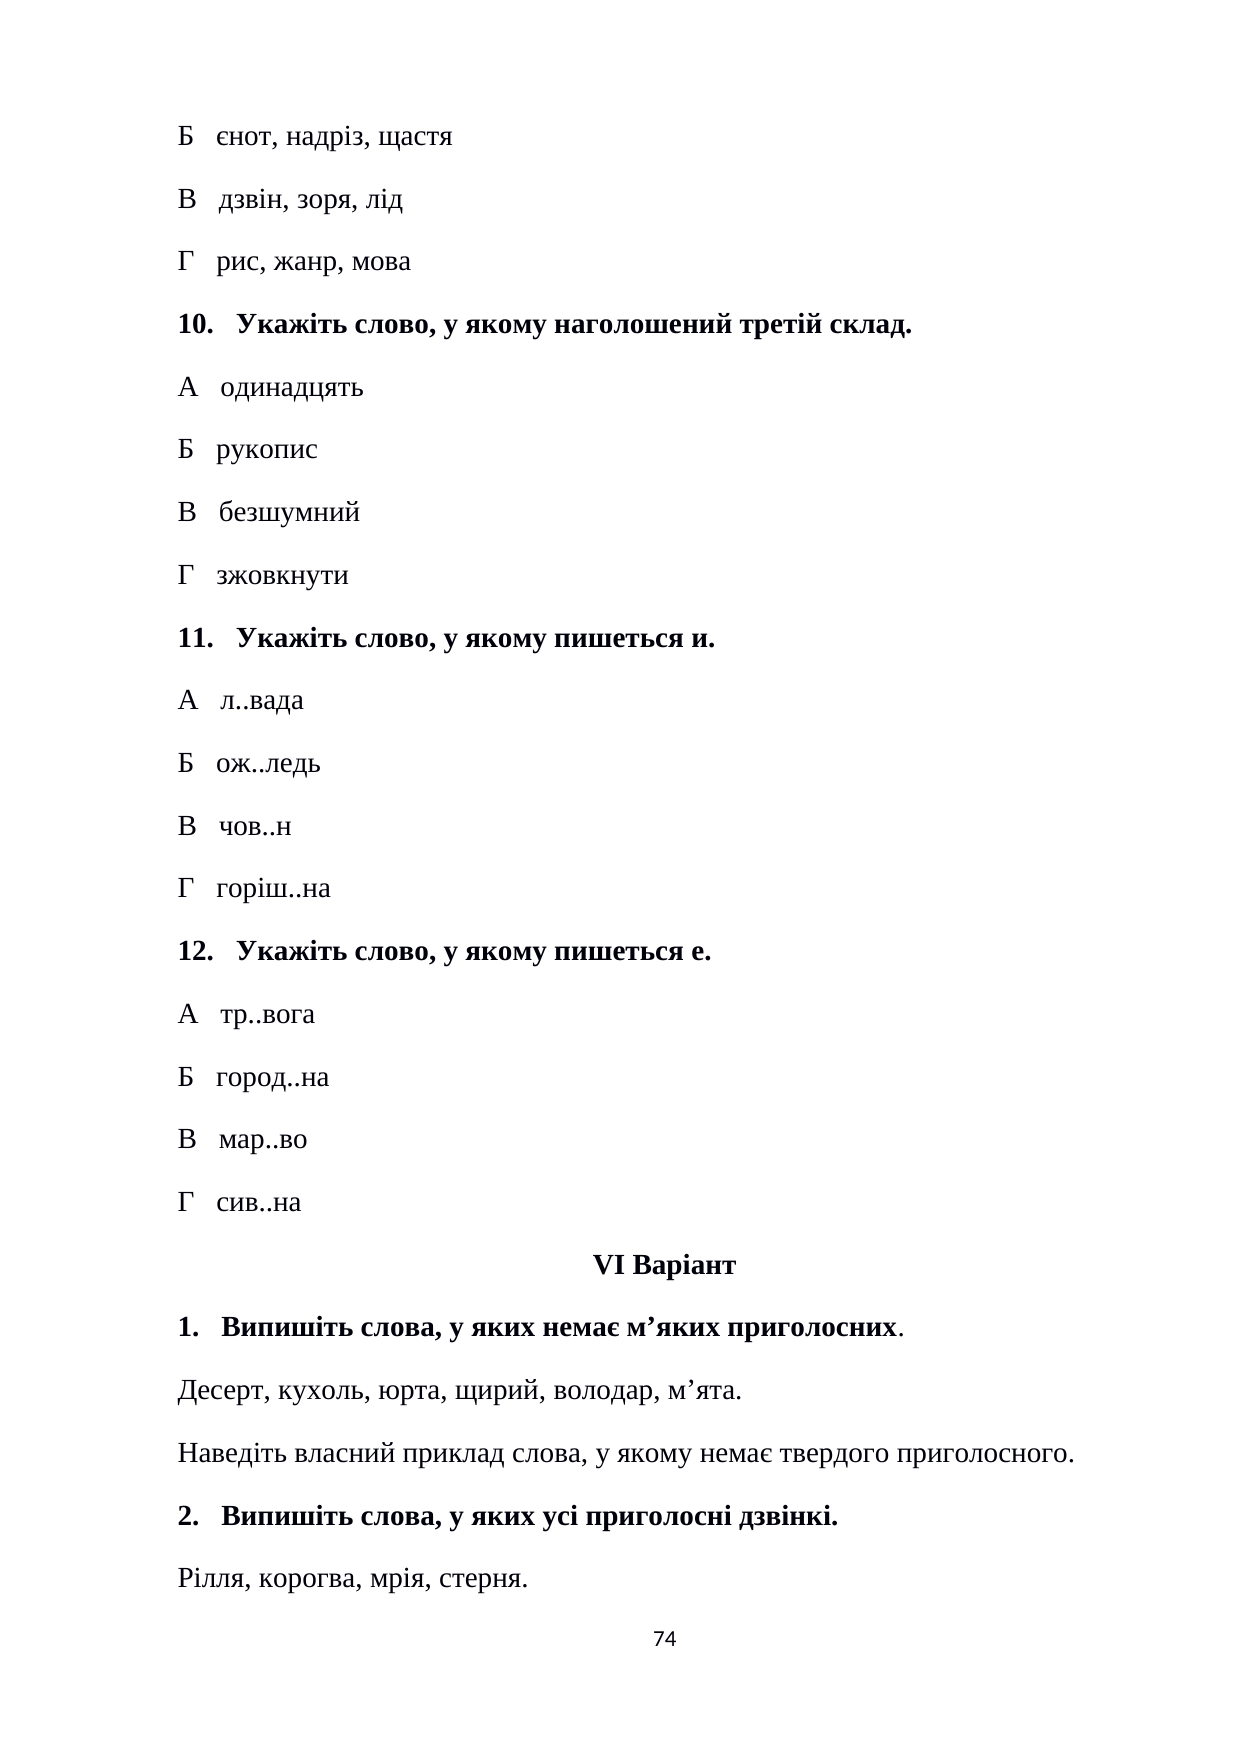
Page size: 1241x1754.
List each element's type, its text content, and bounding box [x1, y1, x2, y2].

text Г рис, жанр, мова [177, 243, 1152, 277]
text 12. Укажіть слово, у якому пишеться е. [177, 933, 1152, 967]
text Наведіть власний приклад слова, у якому немає твердого приголосного. [177, 1435, 1152, 1468]
text Б город..на [177, 1059, 1152, 1092]
text А л..вада [177, 682, 1152, 716]
text VI Варіант [177, 1247, 1152, 1280]
text А тр..вога [177, 996, 1152, 1029]
text 2. Випишіть слова, у яких усі приголосні дзвінкі. [177, 1498, 1152, 1531]
text Г горіш..на [177, 871, 1152, 904]
text А одинадцять [177, 369, 1152, 402]
text В дзвін, зоря, лід [177, 181, 1152, 214]
text В безшумний [177, 494, 1152, 528]
text В мар..во [177, 1121, 1152, 1155]
text 10. Укажіть слово, у якому наголошений третій склад. [177, 306, 1152, 340]
text Десерт, кухоль, юрта, щирий, володар, м’ята. [177, 1372, 1152, 1406]
text 1. Випишіть слова, у яких немає м’яких приголосних. [177, 1309, 1152, 1343]
text Б єнот, надріз, щастя [177, 118, 1152, 152]
text Г сив..на [177, 1184, 1152, 1218]
text Г зжовкнути [177, 557, 1152, 591]
text 11. Укажіть слово, у якому пишеться и. [177, 620, 1152, 653]
text Б рукопис [177, 432, 1152, 465]
text В чов..н [177, 808, 1152, 841]
text Б ож..ледь [177, 745, 1152, 779]
text Рілля, корогва, мрія, стерня. [177, 1560, 1152, 1594]
